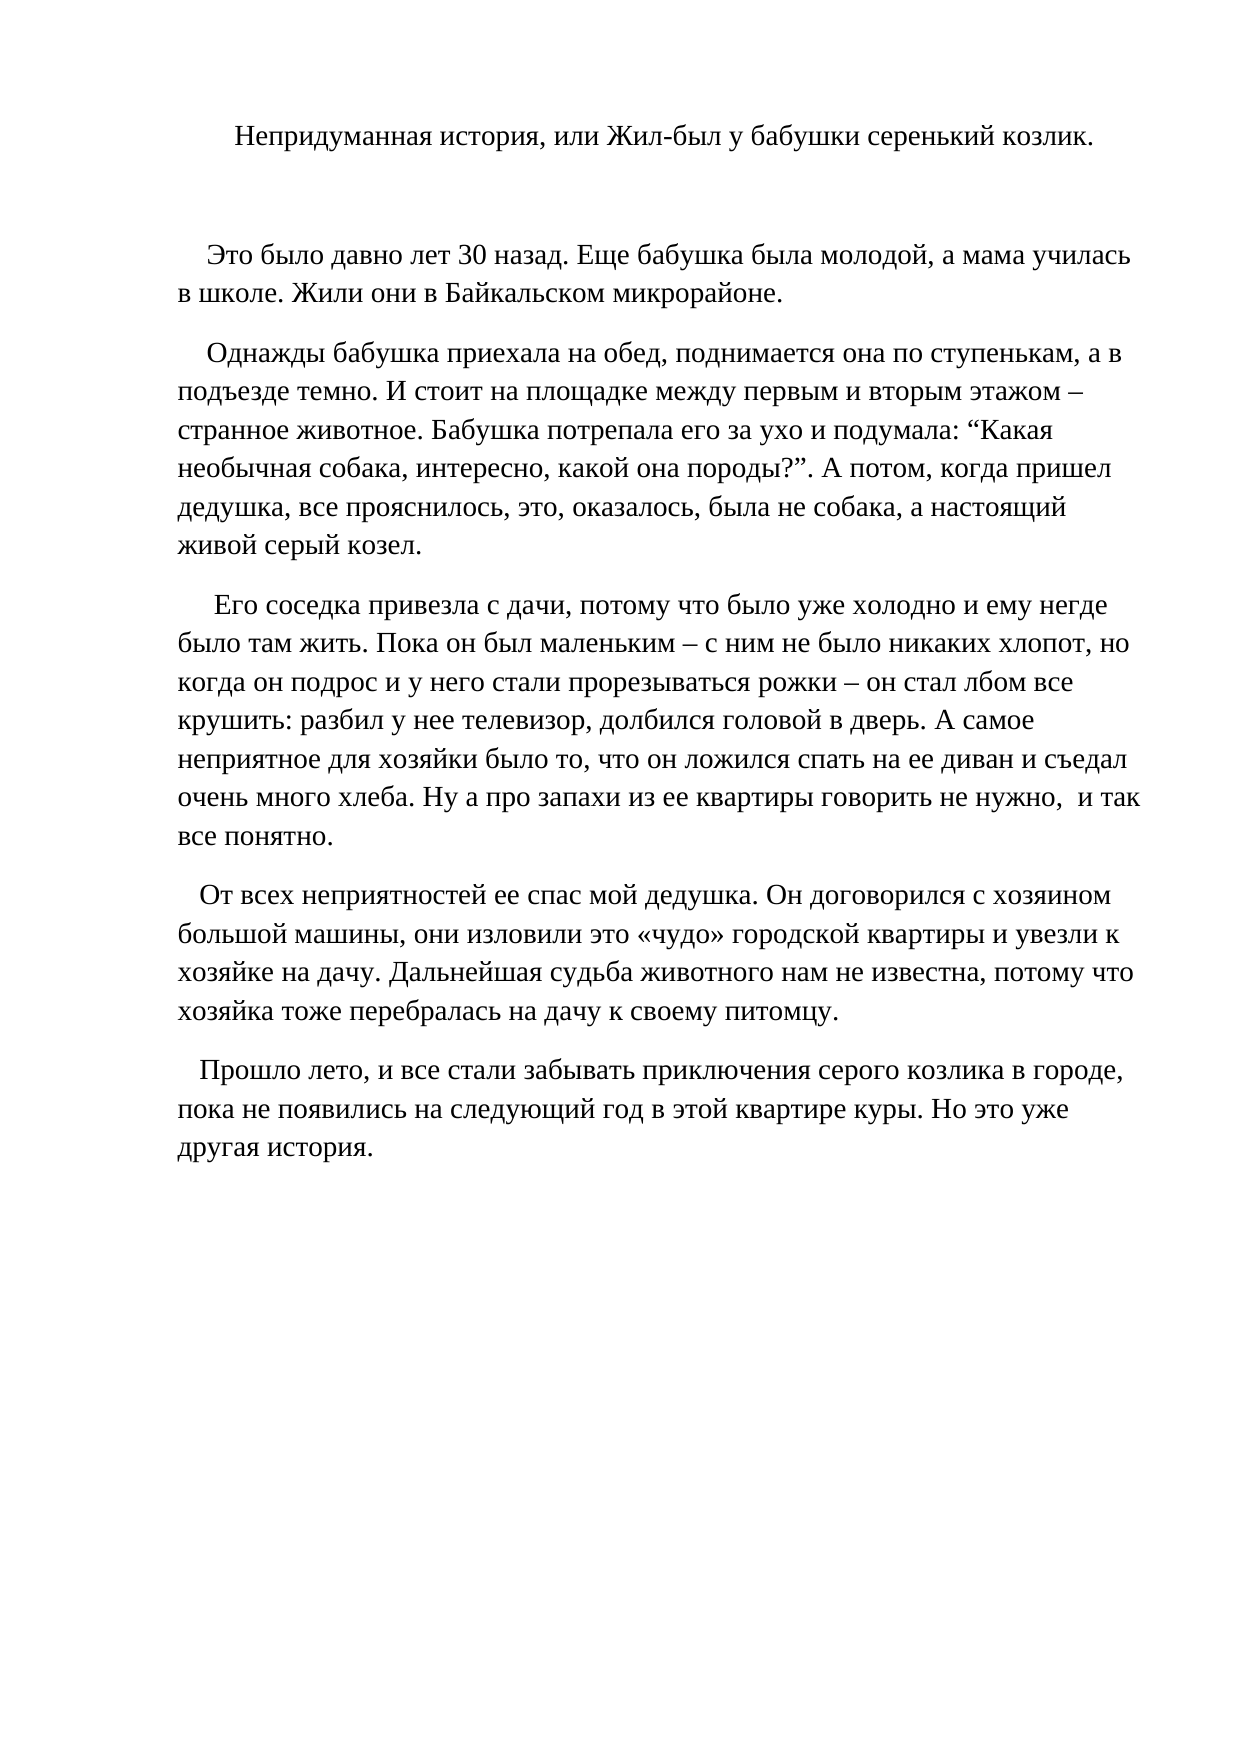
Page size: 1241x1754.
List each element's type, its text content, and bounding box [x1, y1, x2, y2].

text Непридуманная история, или Жил-был у бабушки серенький козлик. [177, 118, 1152, 152]
text От всех неприятностей ее спас мой дедушка. Он договорился с хозяином большой машины, они изловили это «чудо» городской квартиры и увезли к хозяйке на дачу. Дальнейшая судьба животного нам не известна, потому что хозяйка тоже перебралась на дачу к своему питомцу. [177, 877, 1152, 1027]
text Прошло лето, и все стали забывать приключения серого козлика в городе, пока не появились на следующий год в этой квартире куры. Но это уже другая история. [177, 1052, 1152, 1163]
text Это было давно лет 30 назад. Еще бабушка была молодой, а мама училась в школе. Жили они в Байкальском микрорайоне. [177, 237, 1152, 309]
text Однажды бабушка приехала на обед, поднимается она по ступенькам, а в подъезде темно. И стоит на площадке между первым и вторым этажом – странное животное. Бабушка потрепала его за ухо и подумала: “Какая необычная собака, интересно, какой она породы?”. А потом, когда пришел дедушка, все прояснилось, это, оказалось, была не собака, а настоящий живой серый козел. [177, 335, 1152, 561]
text Его соседка привезла с дачи, потому что было уже холодно и ему негде было там жить. Пока он был маленьким – с ним не было никаких хлопот, но когда он подрос и у него стали прорезываться рожки – он стал лбом все крушить: разбил у нее телевизор, долбился головой в дверь. А самое неприятное для хозяйки было то, что он ложился спать на ее диван и съедал очень много хлеба. Ну а про запахи из ее квартиры говорить не нужно, и так все понятно. [177, 587, 1152, 852]
